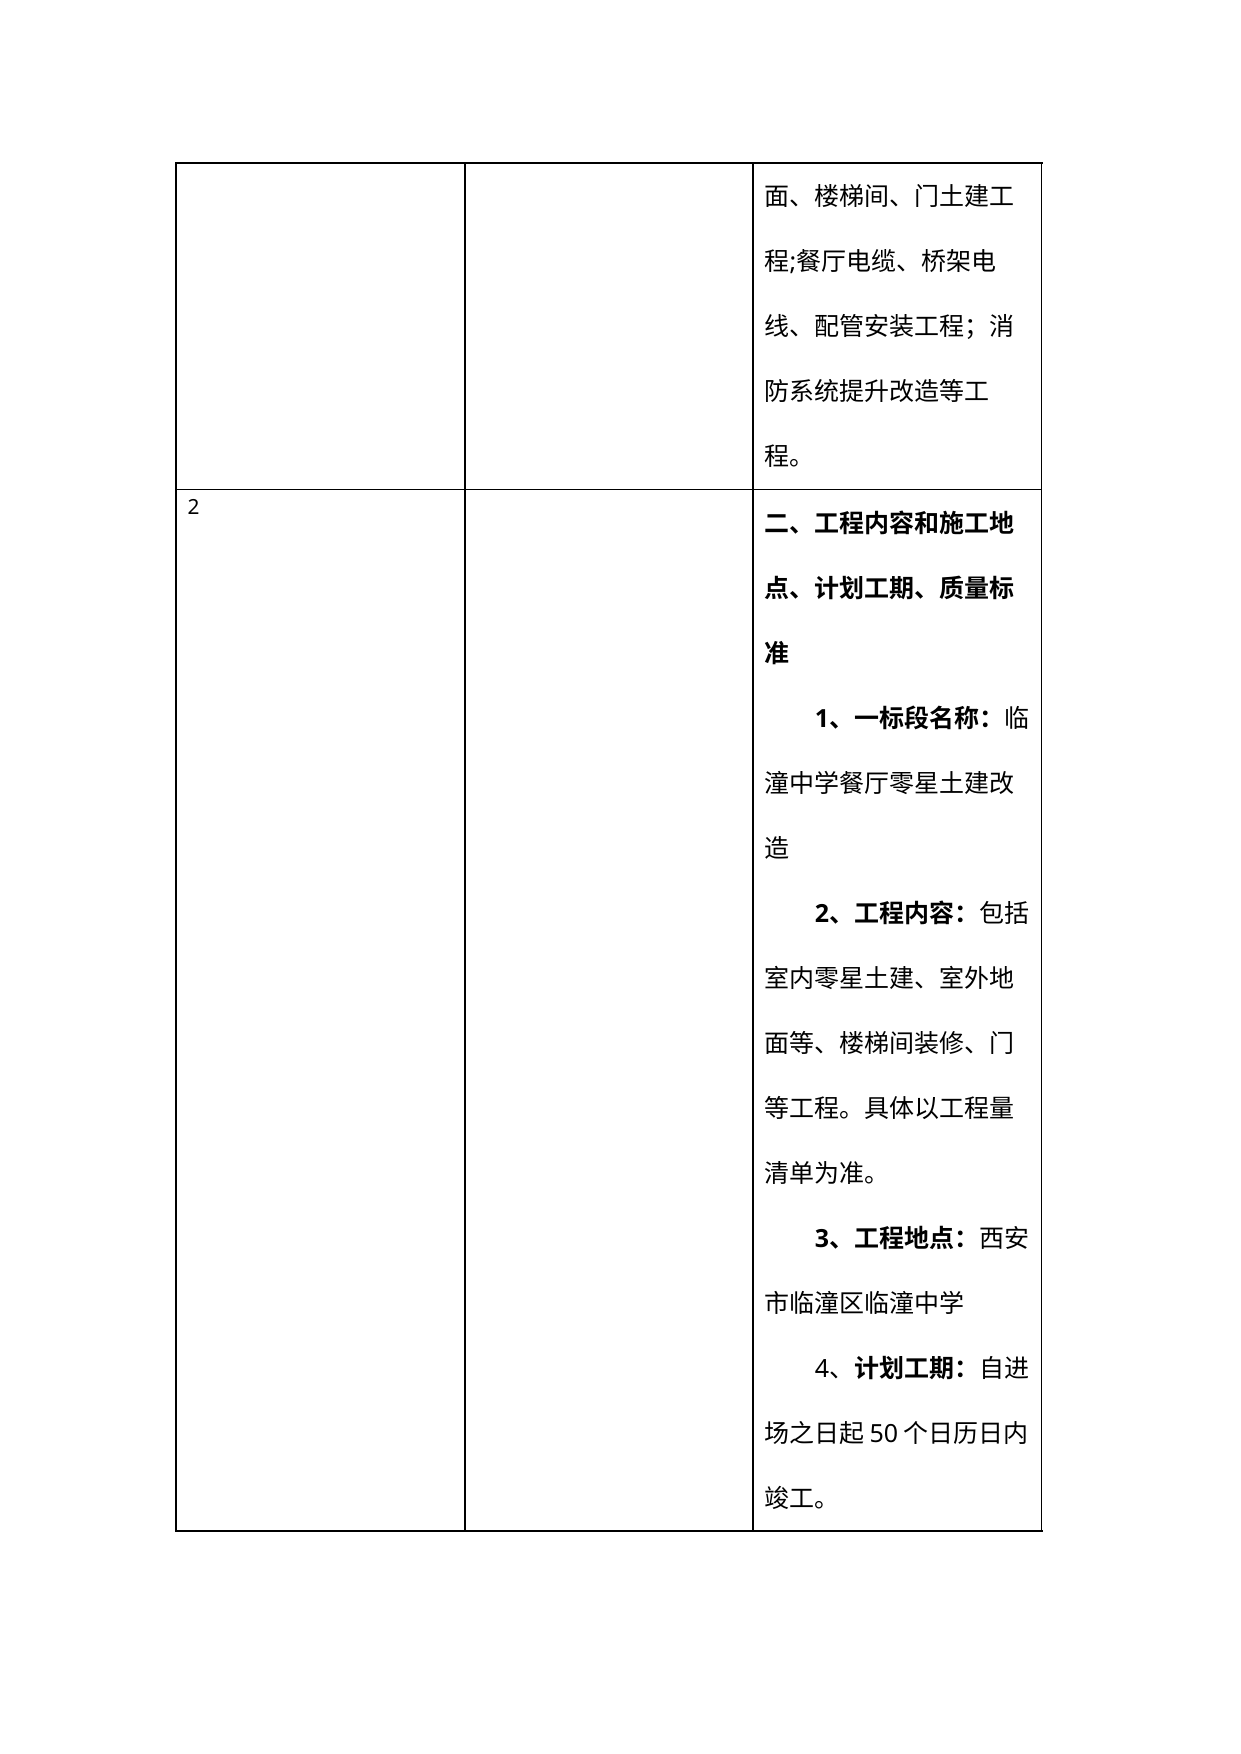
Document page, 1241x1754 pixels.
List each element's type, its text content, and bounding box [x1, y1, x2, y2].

table_cell [466, 490, 752, 1530]
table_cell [754, 490, 1041, 1530]
table_cell 1 [177, 164, 464, 488]
table_cell [466, 164, 752, 488]
table_cell 2 [177, 490, 464, 1530]
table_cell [754, 164, 1041, 488]
